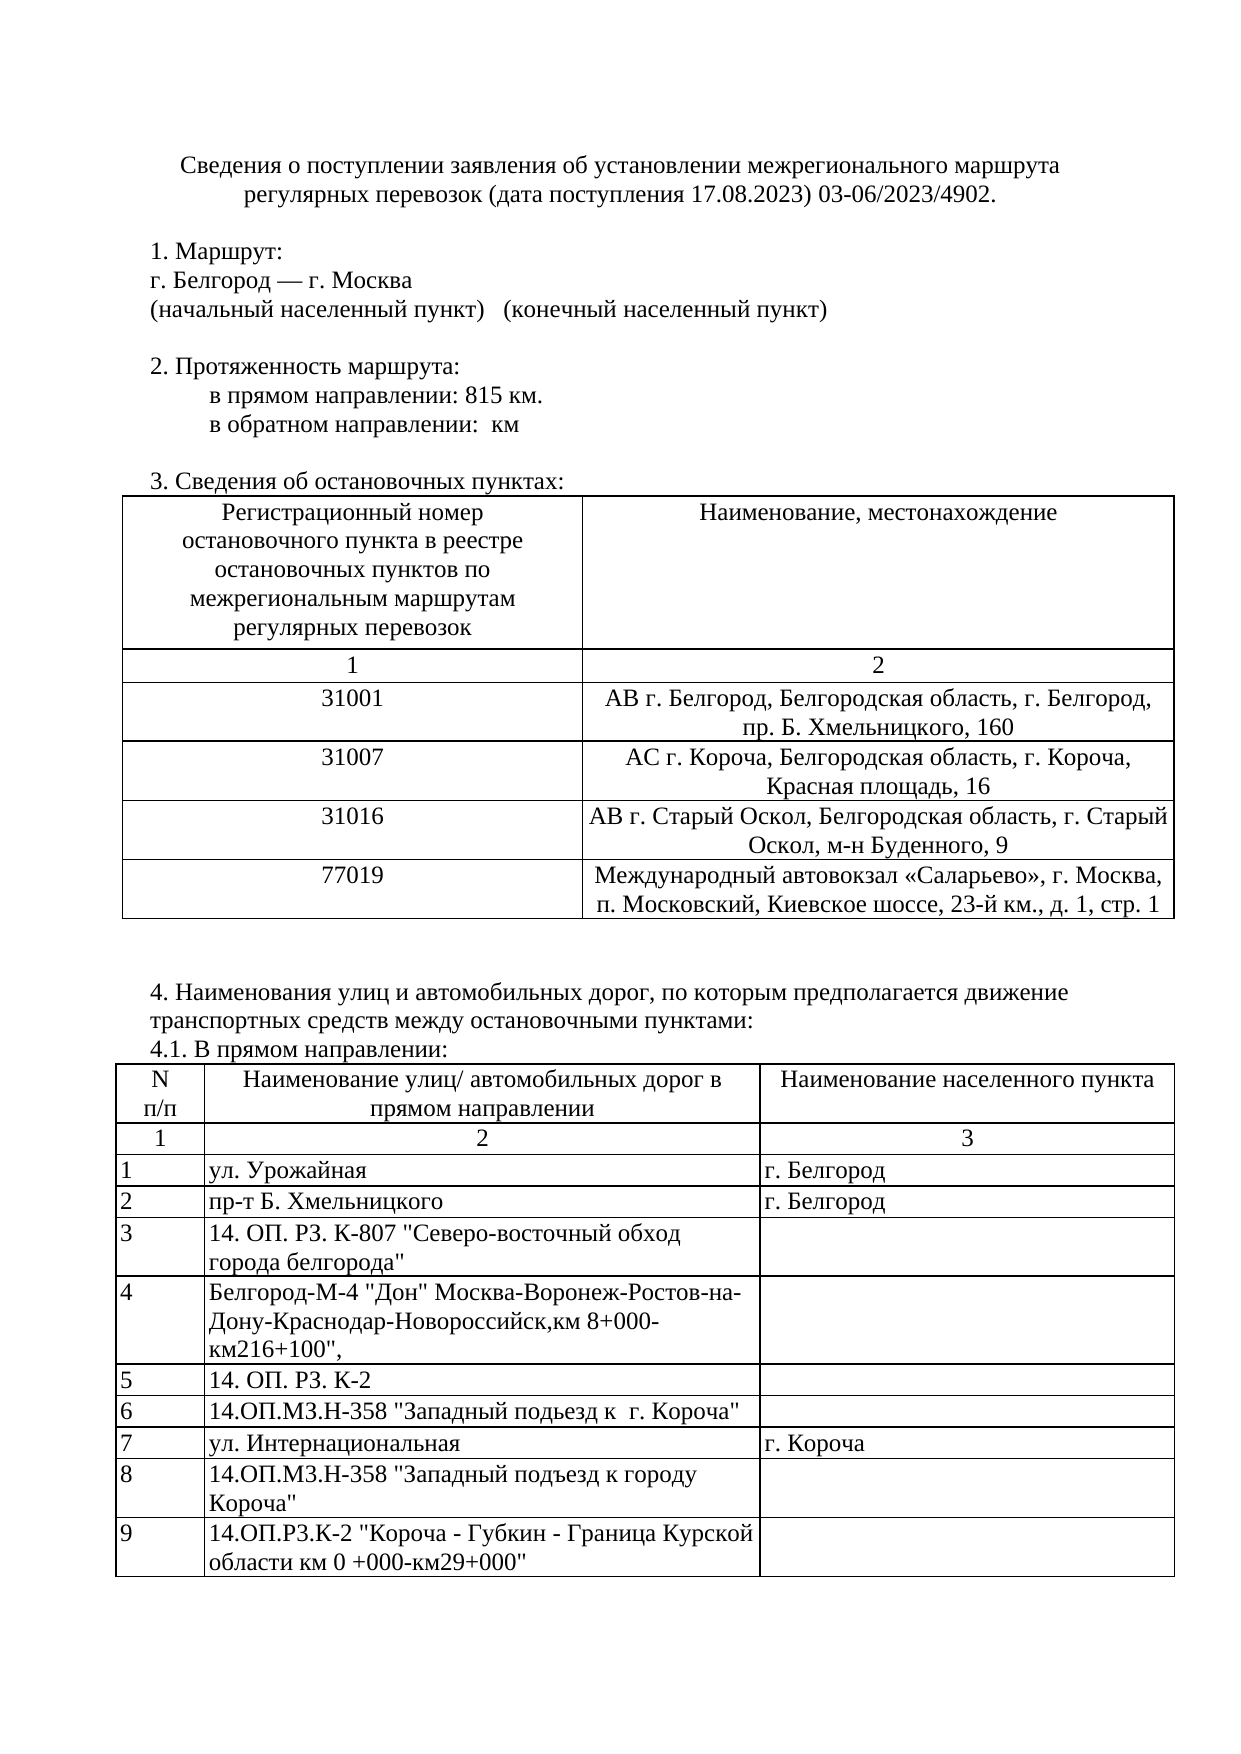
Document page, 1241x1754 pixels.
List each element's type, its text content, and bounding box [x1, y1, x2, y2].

table_cell 2 [583, 650, 1173, 681]
text 4.1. В прямом направлении: [150, 1034, 1090, 1063]
table_cell ул. Интернациональная [205, 1428, 759, 1458]
table_cell 14.ОП.М3.Н-358 "Западный подъезд к городу Короча" [205, 1459, 759, 1517]
table_cell [761, 1365, 1174, 1395]
text 4. Наименования улиц и автомобильных дорог, по которым предполагается движение транспортных средств между остановочными пунктами: [150, 977, 1090, 1034]
table_cell [761, 1277, 1174, 1363]
table_header Регистрационный номер остановочного пункта в реестре остановочных пунктов по межрегиональным маршрутам регулярных перевозок [123, 497, 582, 648]
text г. Белгород — г. Москва [150, 265, 1090, 294]
table_cell 77019 [123, 860, 582, 918]
table_cell [761, 1518, 1174, 1576]
table_cell Международный автовокзал «Саларьево», г. Москва, п. Московский, Киевское шоссе, 23-й км., д. 1, стр. 1 [583, 860, 1173, 918]
table_header Наименование, местонахождение [583, 497, 1173, 648]
text в прямом направлении: 815 км. [150, 380, 1090, 409]
table_cell ул. Урожайная [205, 1155, 759, 1185]
text в обратном направлении: км [150, 409, 1090, 437]
table_cell 8 [117, 1459, 204, 1517]
table_cell 31016 [123, 801, 582, 858]
table_cell 31001 [123, 683, 582, 740]
text 3. Сведения об остановочных пунктах: [150, 466, 1090, 495]
table_header Наименование улиц/ автомобильных дорог в прямом направлении [205, 1065, 759, 1122]
table_cell Белгород-М-4 "Дон" Москва-Воронеж-Ростов-на-Дону-Краснодар-Новороссийск,км 8+000-км216+100", [205, 1277, 759, 1363]
table_cell пр-т Б. Хмельницкого [205, 1187, 759, 1216]
table_header Наименование населенного пункта [761, 1065, 1174, 1122]
text Сведения о поступлении заявления об установлении межрегионального маршрута регулярных перевозок (дата поступления 17.08.2023) 03-06/2023/4902. [150, 150, 1090, 207]
table_cell 1 [117, 1124, 204, 1153]
table_header N п/п [117, 1065, 204, 1122]
table_cell 1 [117, 1155, 204, 1185]
table_cell АС г. Короча, Белгородская область, г. Короча, Красная площадь, 16 [583, 742, 1173, 799]
text 1. Маршрут: [150, 236, 1090, 265]
text 2. Протяженность маршрута: [150, 351, 1090, 380]
table_cell г. Белгород [761, 1155, 1174, 1185]
table_cell [761, 1459, 1174, 1517]
table_cell 5 [117, 1365, 204, 1395]
table_cell 14.ОП.Р3.К-2 "Короча - Губкин - Граница Курской области км 0 +000-км29+000" [205, 1518, 759, 1576]
table_cell 2 [205, 1124, 759, 1153]
table_cell 1 [123, 650, 582, 681]
table_cell 31007 [123, 742, 582, 799]
table_cell АВ г. Белгород, Белгородская область, г. Белгород, пр. Б. Хмельницкого, 160 [583, 683, 1173, 740]
table_cell 7 [117, 1428, 204, 1458]
table_cell [761, 1218, 1174, 1275]
table_cell 14. ОП. РЗ. К-2 [205, 1365, 759, 1395]
table_cell 4 [117, 1277, 204, 1363]
table_cell [761, 1396, 1174, 1426]
table_cell 14. ОП. РЗ. К-807 "Северо-восточный обход города белгорода" [205, 1218, 759, 1275]
table_cell г. Белгород [761, 1187, 1174, 1216]
table_cell 6 [117, 1396, 204, 1426]
table_cell г. Короча [761, 1428, 1174, 1458]
text (начальный населенный пункт) (конечный населенный пункт) [150, 294, 1090, 322]
table_cell 2 [117, 1187, 204, 1216]
table_cell 14.ОП.МЗ.Н-358 "Западный подьезд к г. Короча" [205, 1396, 759, 1426]
table_cell АВ г. Старый Оскол, Белгородская область, г. Старый Оскол, м-н Буденного, 9 [583, 801, 1173, 858]
table_cell 3 [117, 1218, 204, 1275]
table_cell 3 [761, 1124, 1174, 1153]
table_cell 9 [117, 1518, 204, 1576]
